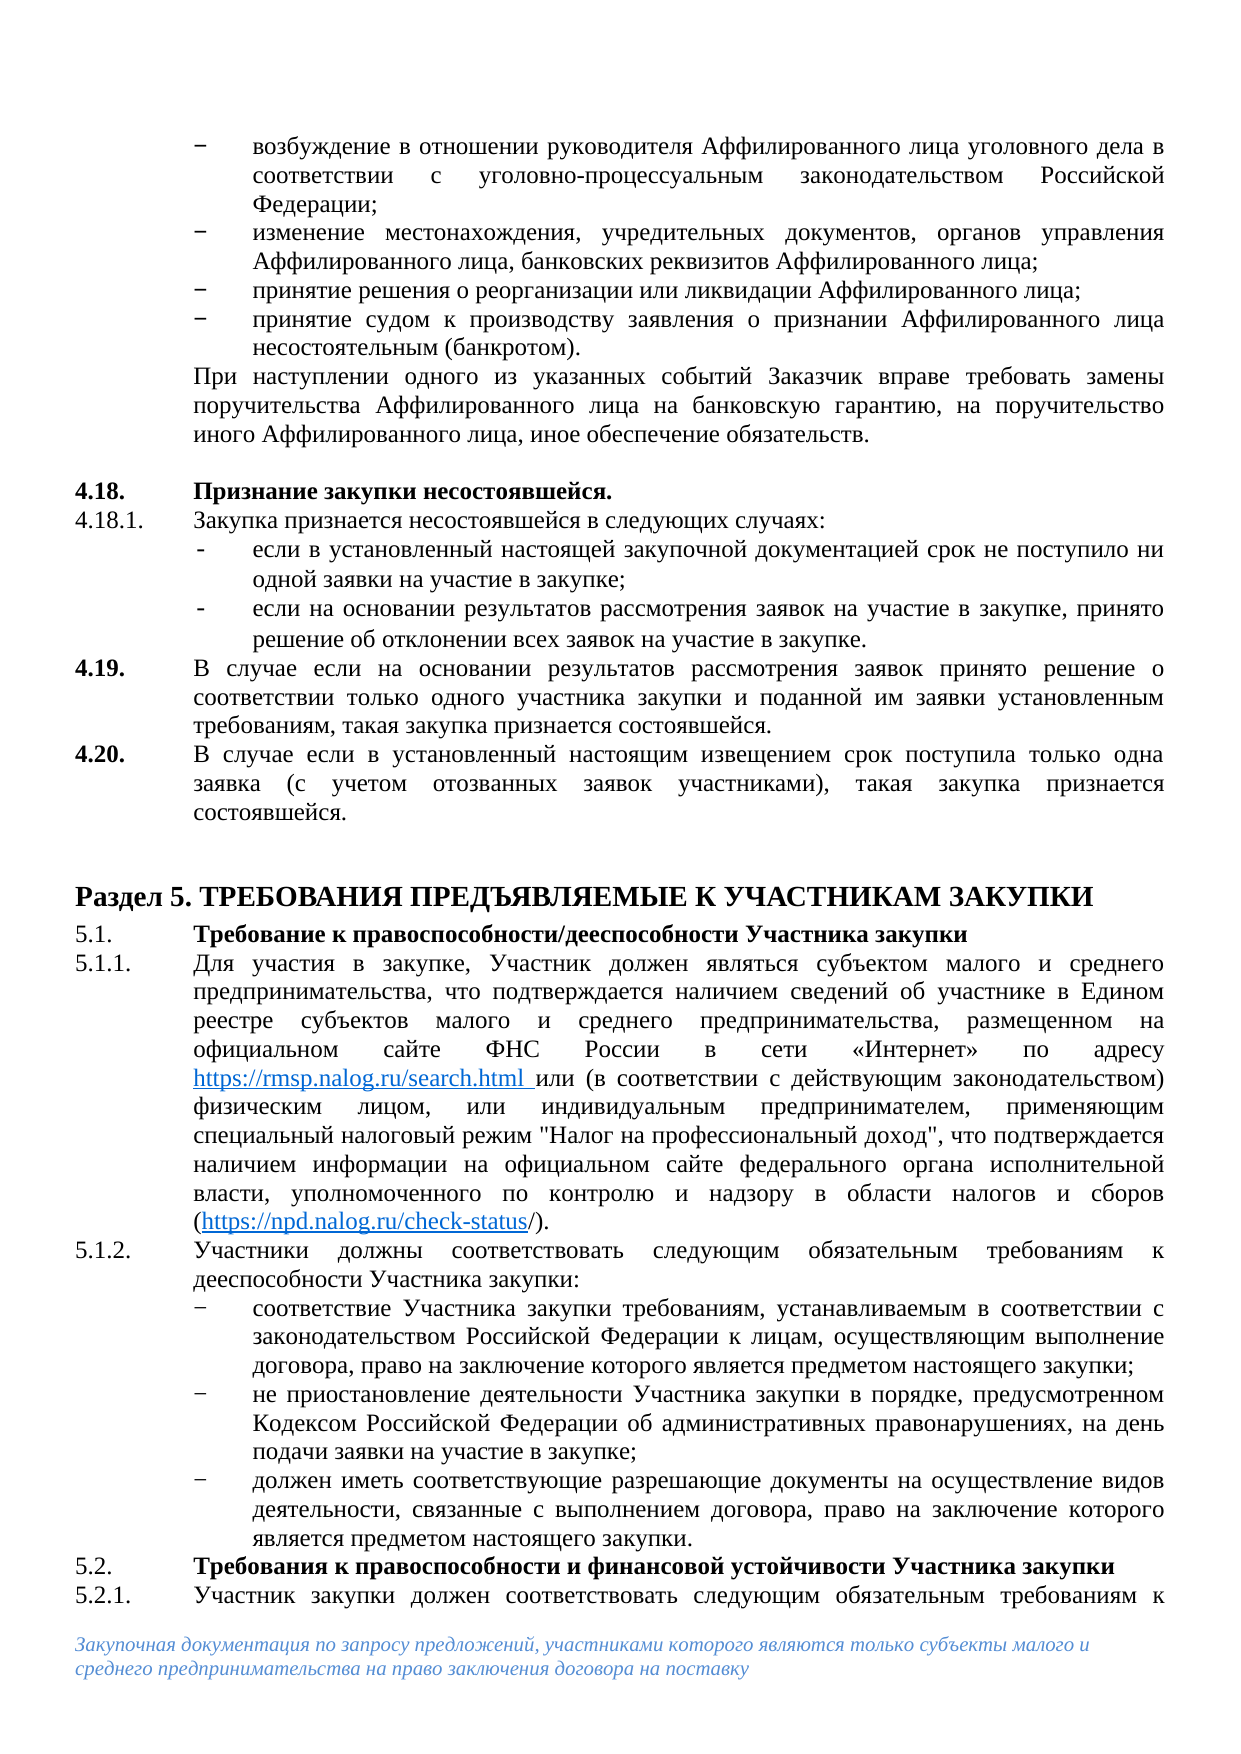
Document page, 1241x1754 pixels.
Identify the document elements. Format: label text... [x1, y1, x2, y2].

list соответствие Участника закупки требованиям, устанавливаемым в соответствии с законодательством Российской Федерации к лицам, осуществляющим выполнение договора, право на заключение которого является предметом настоящего закупки; [193, 1293, 1165, 1379]
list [75, 1580, 1165, 1609]
list изменение местонахождения, учредительных документов, органов управления Аффилированного лица, банковских реквизитов Аффилированного лица; [193, 217, 1165, 275]
list Признание закупки несостоявшейся. [75, 476, 1165, 505]
list должен иметь соответствующие разрешающие документы на осуществление видов деятельности, связанные с выполнением договора, право на заключение которого является предметом настоящего закупки. [193, 1465, 1165, 1551]
subtitle Раздел 5. Требования предъявляемые к участникам закупки [75, 879, 1165, 913]
list Для участия в закупке, Участник должен являться субъектом малого и среднего предпринимательства, что подтверждается наличием сведений об участнике в Едином реестре субъектов малого и среднего предпринимательства, размещенном на официальном сайте ФНС России в сети «Интернет» по адресу https://rmsp.nalog.ru/search.html или (в соответствии с действующим законодательством) физическим лицом, или индивидуальным предпринимателем, применяющим специальный налоговый режим "Налог на профессиональный доход", что подтверждается наличием информации на официальном сайте федерального органа исполнительной власти, уполномоченного по контролю и надзору в области налогов и сборов (https://npd.nalog.ru/check-status/). [75, 948, 1165, 1235]
list если в установленный настоящей закупочной документацией срок не поступило ни одной заявки на участие в закупке; [193, 534, 1165, 593]
list Участники должны соответствовать следующим обязательным требованиям к дееспособности Участника закупки: [75, 1235, 1165, 1293]
list возбуждение в отношении руководителя Аффилированного лица уголовного дела в соответствии с уголовно-процессуальным законодательством Российской Федерации; [193, 131, 1165, 217]
list В случае если на основании результатов рассмотрения заявок принято решение о соответствии только одного участника закупки и поданной им заявки установленным требованиям, такая закупка признается состоявшейся. [75, 653, 1165, 739]
list В случае если в установленный настоящим извещением срок поступила только одна заявка (с учетом отозванных заявок участниками), такая закупка признается состоявшейся. [75, 739, 1165, 825]
list Требование к правоспособности/дееспособности Участника закупки [75, 919, 1165, 948]
list не приостановление деятельности Участника закупки в порядке, предусмотренном Кодексом Российской Федерации об административных правонарушениях, на день подачи заявки на участие в закупке; [193, 1379, 1165, 1465]
list Закупка признается несостоявшейся в следующих случаях: [75, 505, 1165, 534]
list Требования к правоспособности и финансовой устойчивости Участника закупки [75, 1551, 1165, 1580]
list если на основании результатов рассмотрения заявок на участие в закупке, принято решение об отклонении всех заявок на участие в закупке. [193, 593, 1165, 653]
list принятие судом к производству заявления о признании Аффилированного лица несостоятельным (банкротом). [193, 304, 1165, 361]
text При наступлении одного из указанных событий Заказчик вправе требовать замены поручительства Аффилированного лица на банковскую гарантию, на поручительство иного Аффилированного лица, иное обеспечение обязательств. [193, 361, 1165, 447]
list принятие решения о реорганизации или ликвидации Аффилированного лица; [193, 275, 1165, 304]
